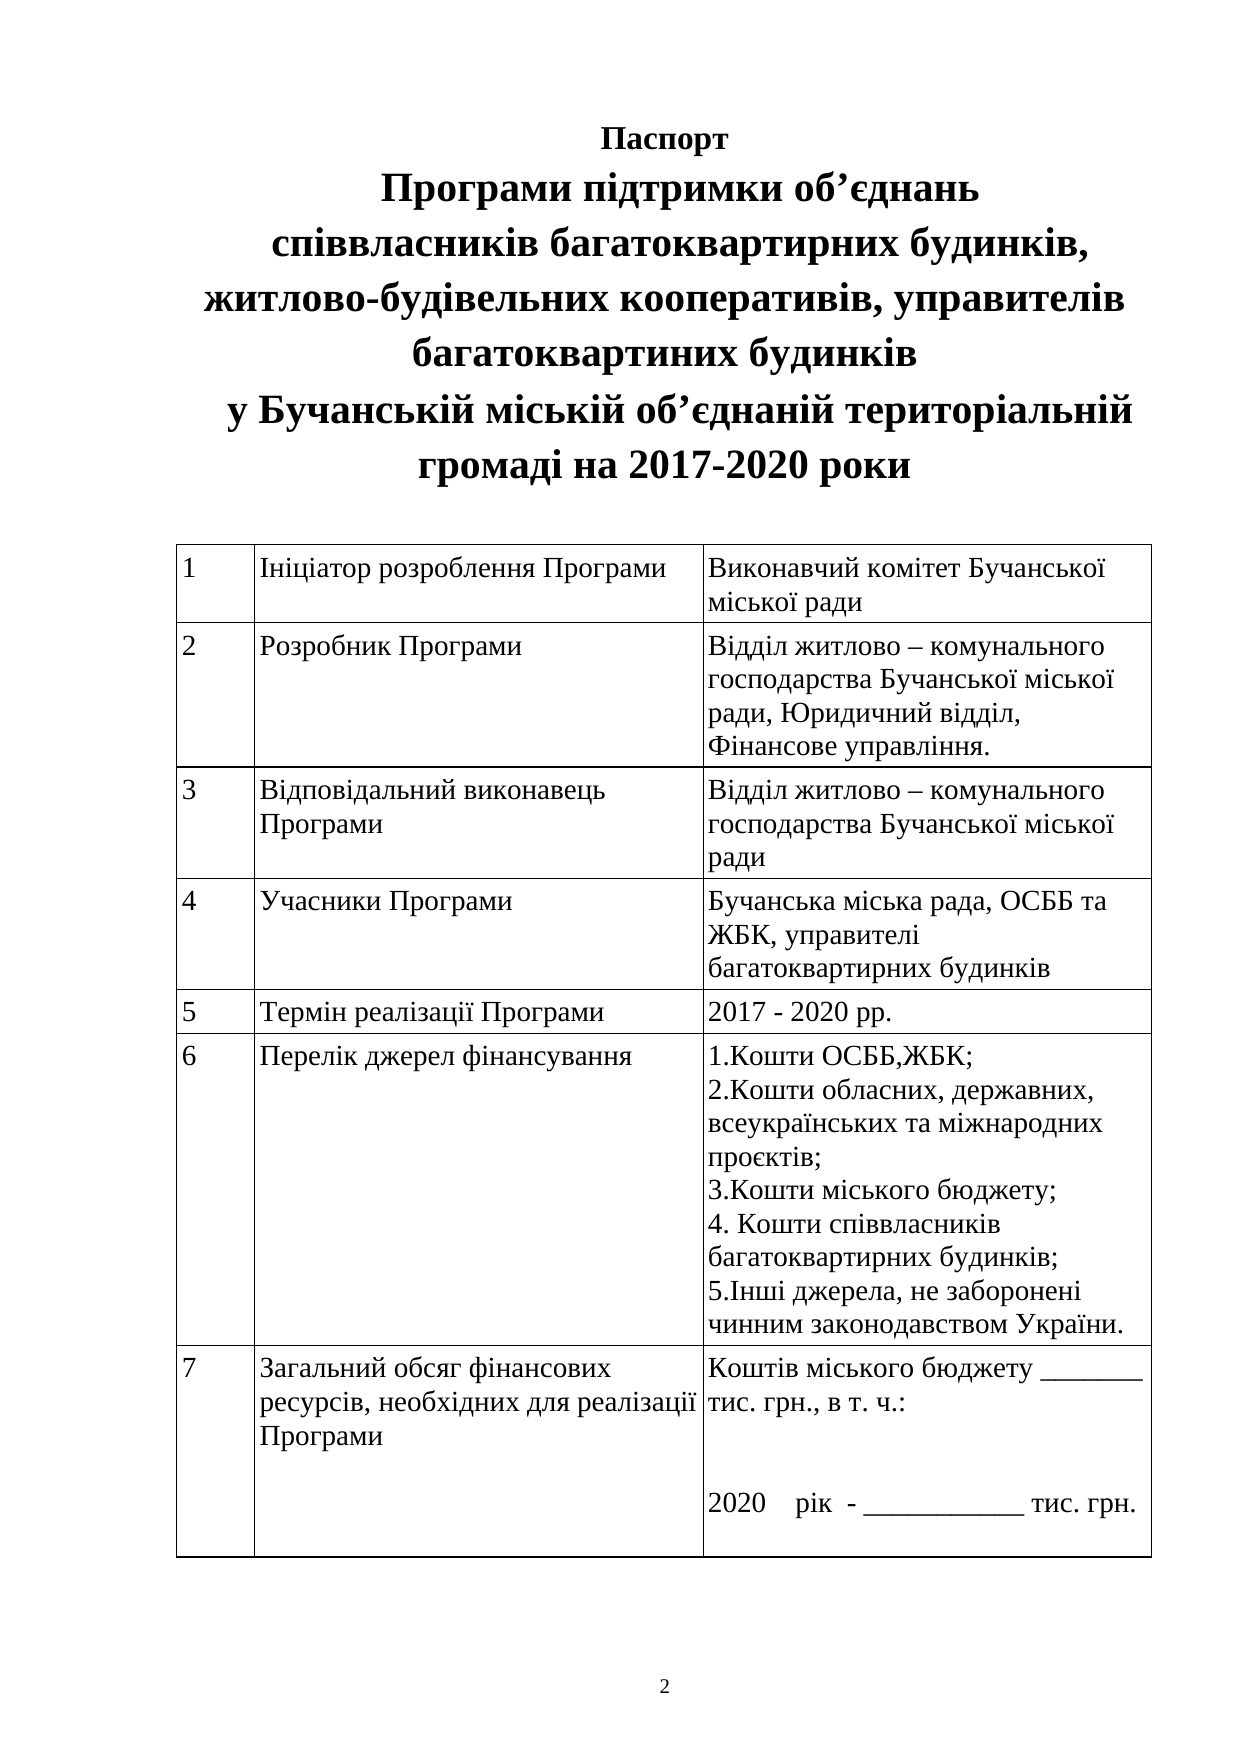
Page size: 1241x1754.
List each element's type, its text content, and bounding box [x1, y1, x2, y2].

table_cell Коштів міського бюджету _______ тис. грн., в т. ч.: 2020 рік - ___________ тис. грн. [704, 1346, 1151, 1556]
table_cell 2 [177, 623, 254, 766]
table_cell 5 [177, 990, 254, 1032]
table_cell Перелік джерел фінансування [255, 1034, 703, 1345]
table_cell 1.Кошти ОСББ,ЖБК; 2.Кошти обласних, державних, всеукраїнських та міжнародних проєктів; 3.Кошти міського бюджету; 4. Кошти співвласників багатоквартирних будинків; 5.Інші джерела, не заборонені чинним законодавством України. [704, 1034, 1151, 1345]
table_cell 3 [177, 768, 254, 877]
table_cell 4 [177, 879, 254, 988]
table_cell Відділ житлово – комунального господарства Бучанської міської ради [704, 768, 1151, 877]
table_cell Розробник Програми [255, 623, 703, 766]
table_cell Учасники Програми [255, 879, 703, 988]
table_cell Відповідальний виконавець Програми [255, 768, 703, 877]
table_header Ініціатор розроблення Програми [255, 545, 703, 622]
table_cell Загальний обсяг фінансових ресурсів, необхідних для реалізації Програми [255, 1346, 703, 1556]
text Програми підтримки об’єднань [177, 162, 1152, 210]
table_header Виконавчий комітет Бучанської міської ради [704, 545, 1151, 622]
table_cell 6 [177, 1034, 254, 1345]
table_cell Бучанська міська рада, ОСББ та ЖБК, управителі багатоквартирних будинків [704, 879, 1151, 988]
text співвласників багатоквартирних будинків, житлово-будівельних кооперативів, управителів багатоквартиних будинків [177, 217, 1152, 375]
table_cell 2017 - 2020 рр. [704, 990, 1151, 1032]
table_cell Термін реалізації Програми [255, 990, 703, 1032]
text у Бучанській міській об’єднаній територіальній громаді на 2017-2020 роки [177, 384, 1152, 519]
table_cell 7 [177, 1346, 254, 1556]
table_cell Відділ житлово – комунального господарства Бучанської міської ради, Юридичний відділ, Фінансове управління. [704, 623, 1151, 766]
text Паспорт [177, 118, 1152, 156]
table_header 1 [177, 545, 254, 622]
